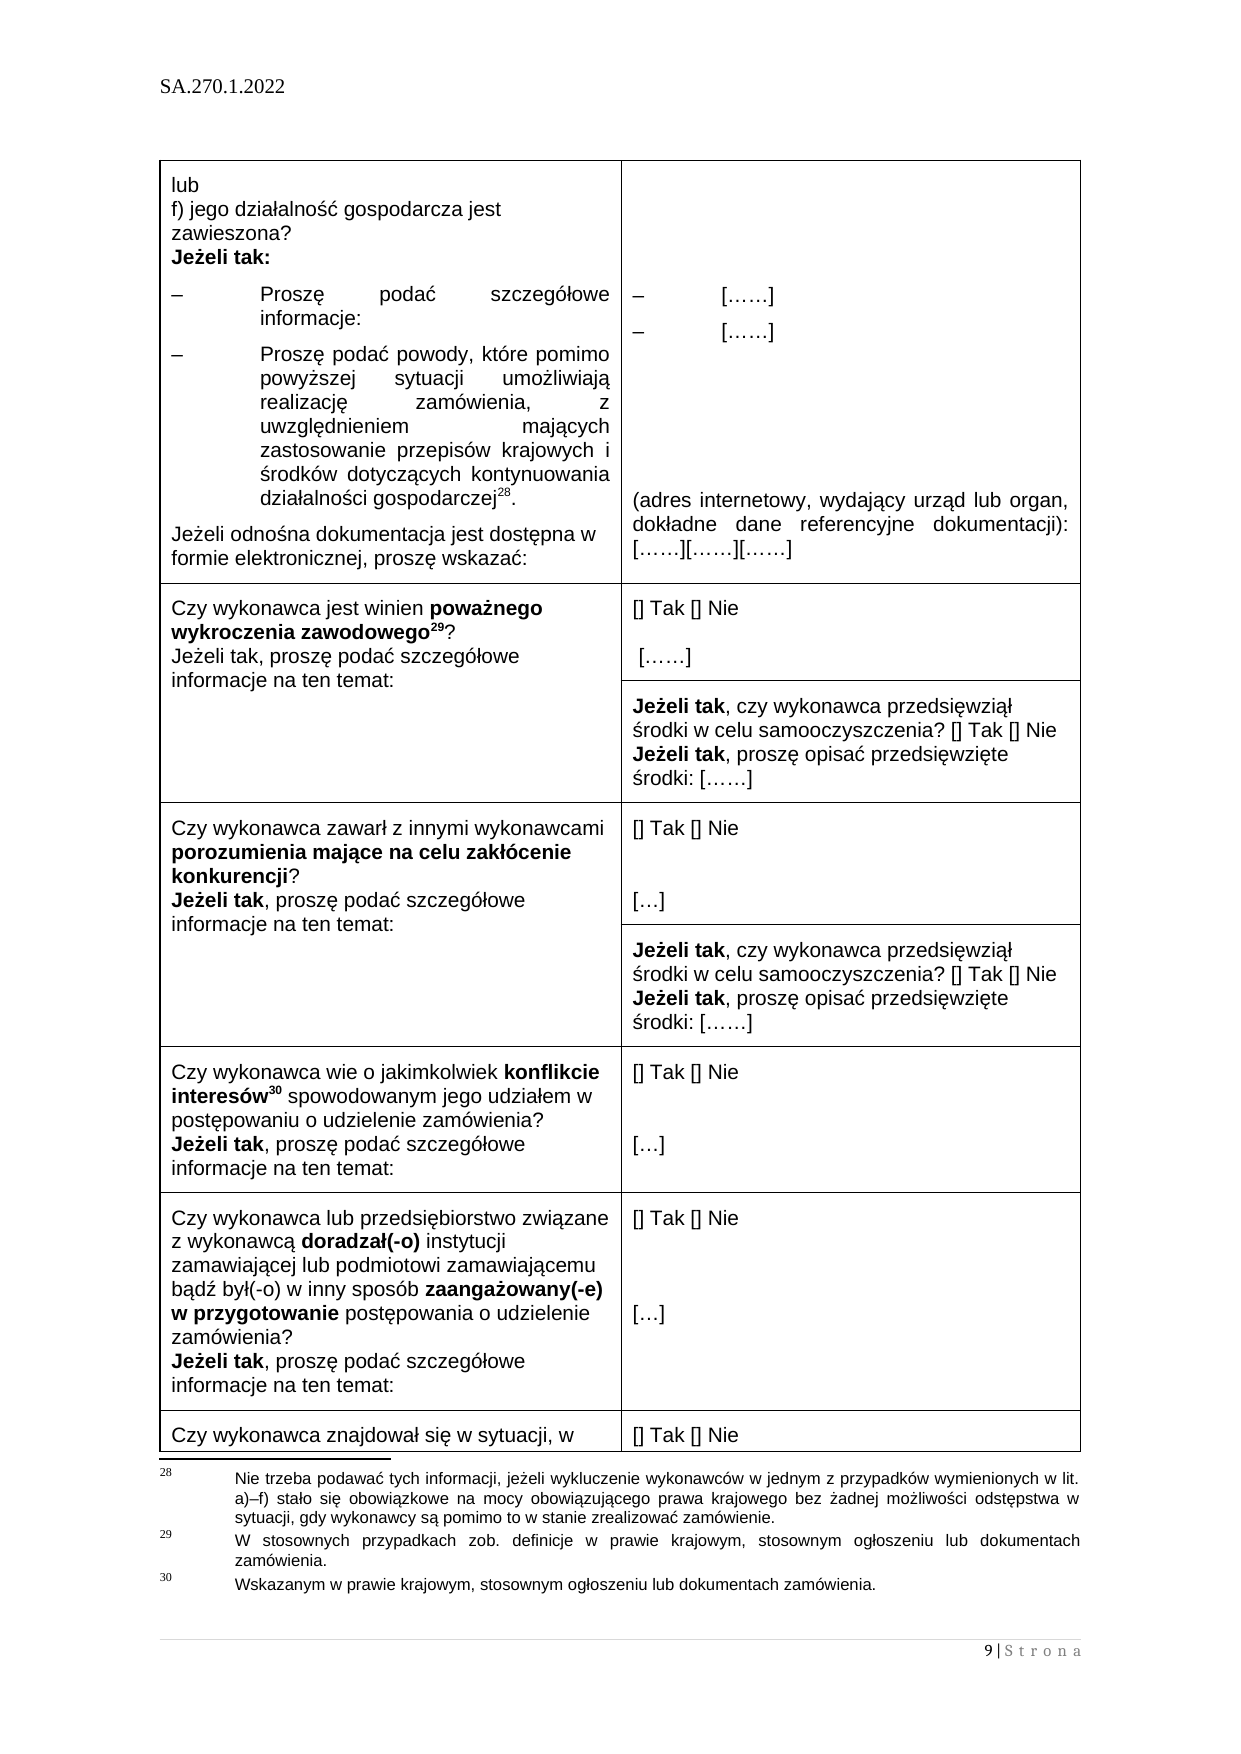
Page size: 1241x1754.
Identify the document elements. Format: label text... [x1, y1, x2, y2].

table_cell Jeżeli tak, czy wykonawca przedsięwziął środki w celu samooczyszczenia? [] Tak [] Nie Jeżeli tak, proszę opisać przedsięwzięte środki: [……] [622, 681, 1080, 802]
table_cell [161, 161, 621, 582]
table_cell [161, 1411, 621, 1451]
table_cell Czy wykonawca zawarł z innymi wykonawcami porozumienia mające na celu zakłócenie konkurencji? Jeżeli tak, proszę podać szczegółowe informacje na ten temat: [161, 803, 621, 1046]
table_cell [] Tak [] Nie [……] [622, 584, 1080, 680]
table_cell [] Tak [] Nie […] [622, 803, 1080, 924]
table_cell Czy wykonawca wie o jakimkolwiek konflikcie interesów spowodowanym jego udziałem w postępowaniu o udzielenie zamówienia? Jeżeli tak, proszę podać szczegółowe informacje na ten temat: [161, 1047, 621, 1192]
table_cell Jeżeli tak, czy wykonawca przedsięwziął środki w celu samooczyszczenia? [] Tak [] Nie Jeżeli tak, proszę opisać przedsięwzięte środki: [……] [622, 925, 1080, 1046]
table_cell [] Tak [] Nie […] [622, 1193, 1080, 1409]
table_cell Czy wykonawca lub przedsiębiorstwo związane z wykonawcą doradzał(-o) instytucji zamawiającej lub podmiotowi zamawiającemu bądź był(-o) w inny sposób zaangażowany(-e) w przygotowanie postępowania o udzielenie zamówienia? Jeżeli tak, proszę podać szczegółowe informacje na ten temat: [161, 1193, 621, 1409]
table_cell [] Tak [] Nie […] [622, 1047, 1080, 1192]
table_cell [622, 161, 1080, 582]
table_cell Czy wykonawca jest winien poważnego wykroczenia zawodowego? Jeżeli tak, proszę podać szczegółowe informacje na ten temat: [161, 584, 621, 802]
table_cell [] Tak [] Nie […] [622, 1411, 1080, 1451]
